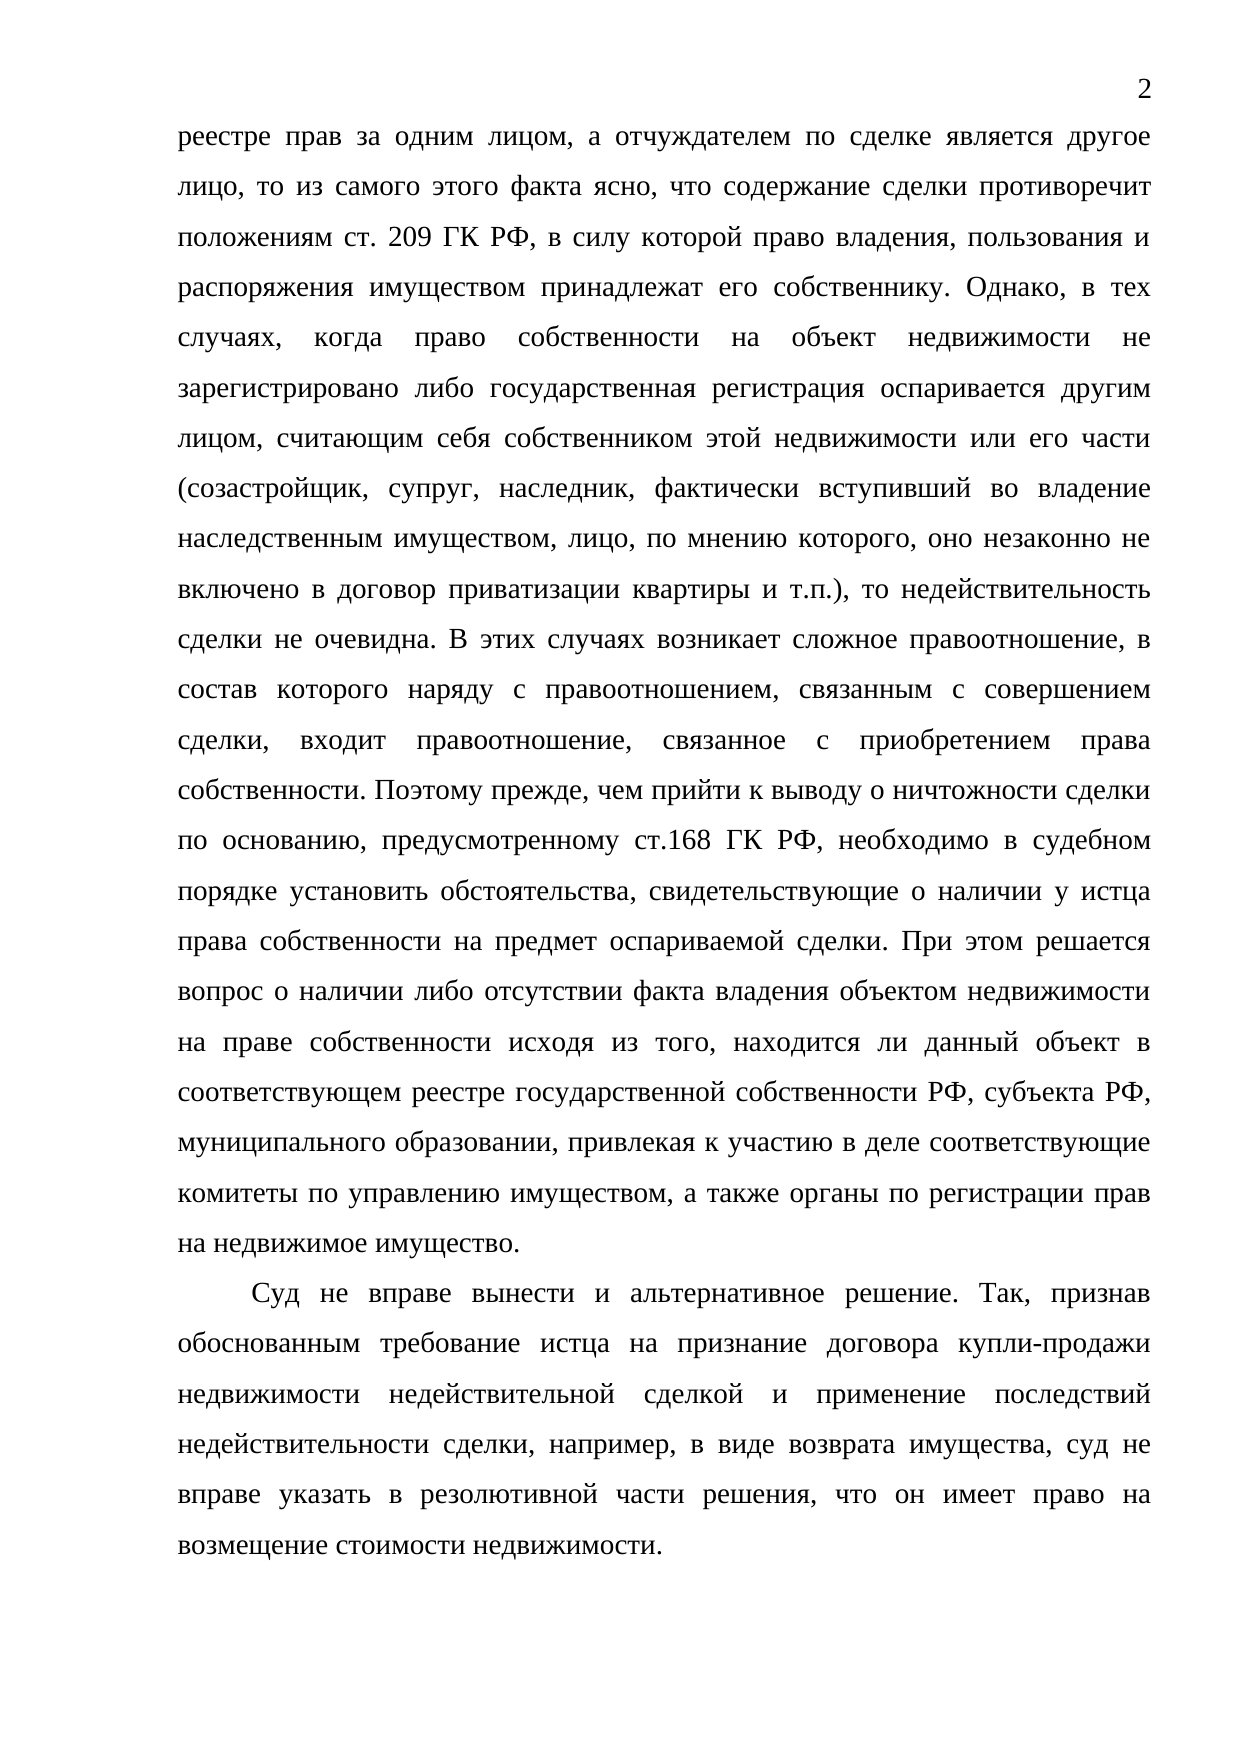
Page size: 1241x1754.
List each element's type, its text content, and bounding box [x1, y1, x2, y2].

text Суд не вправе вынести и альтернативное решение. Так, признав обоснованным требование истца на признание договора купли-продажи недвижимости недействительной сделкой и применение последствий недействительности сделки, например, в виде возврата имущества, суд не вправе указать в резолютивной части решения, что он имеет право на возмещение стоимости недвижимости. [177, 1275, 1152, 1560]
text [177, 118, 1152, 1258]
